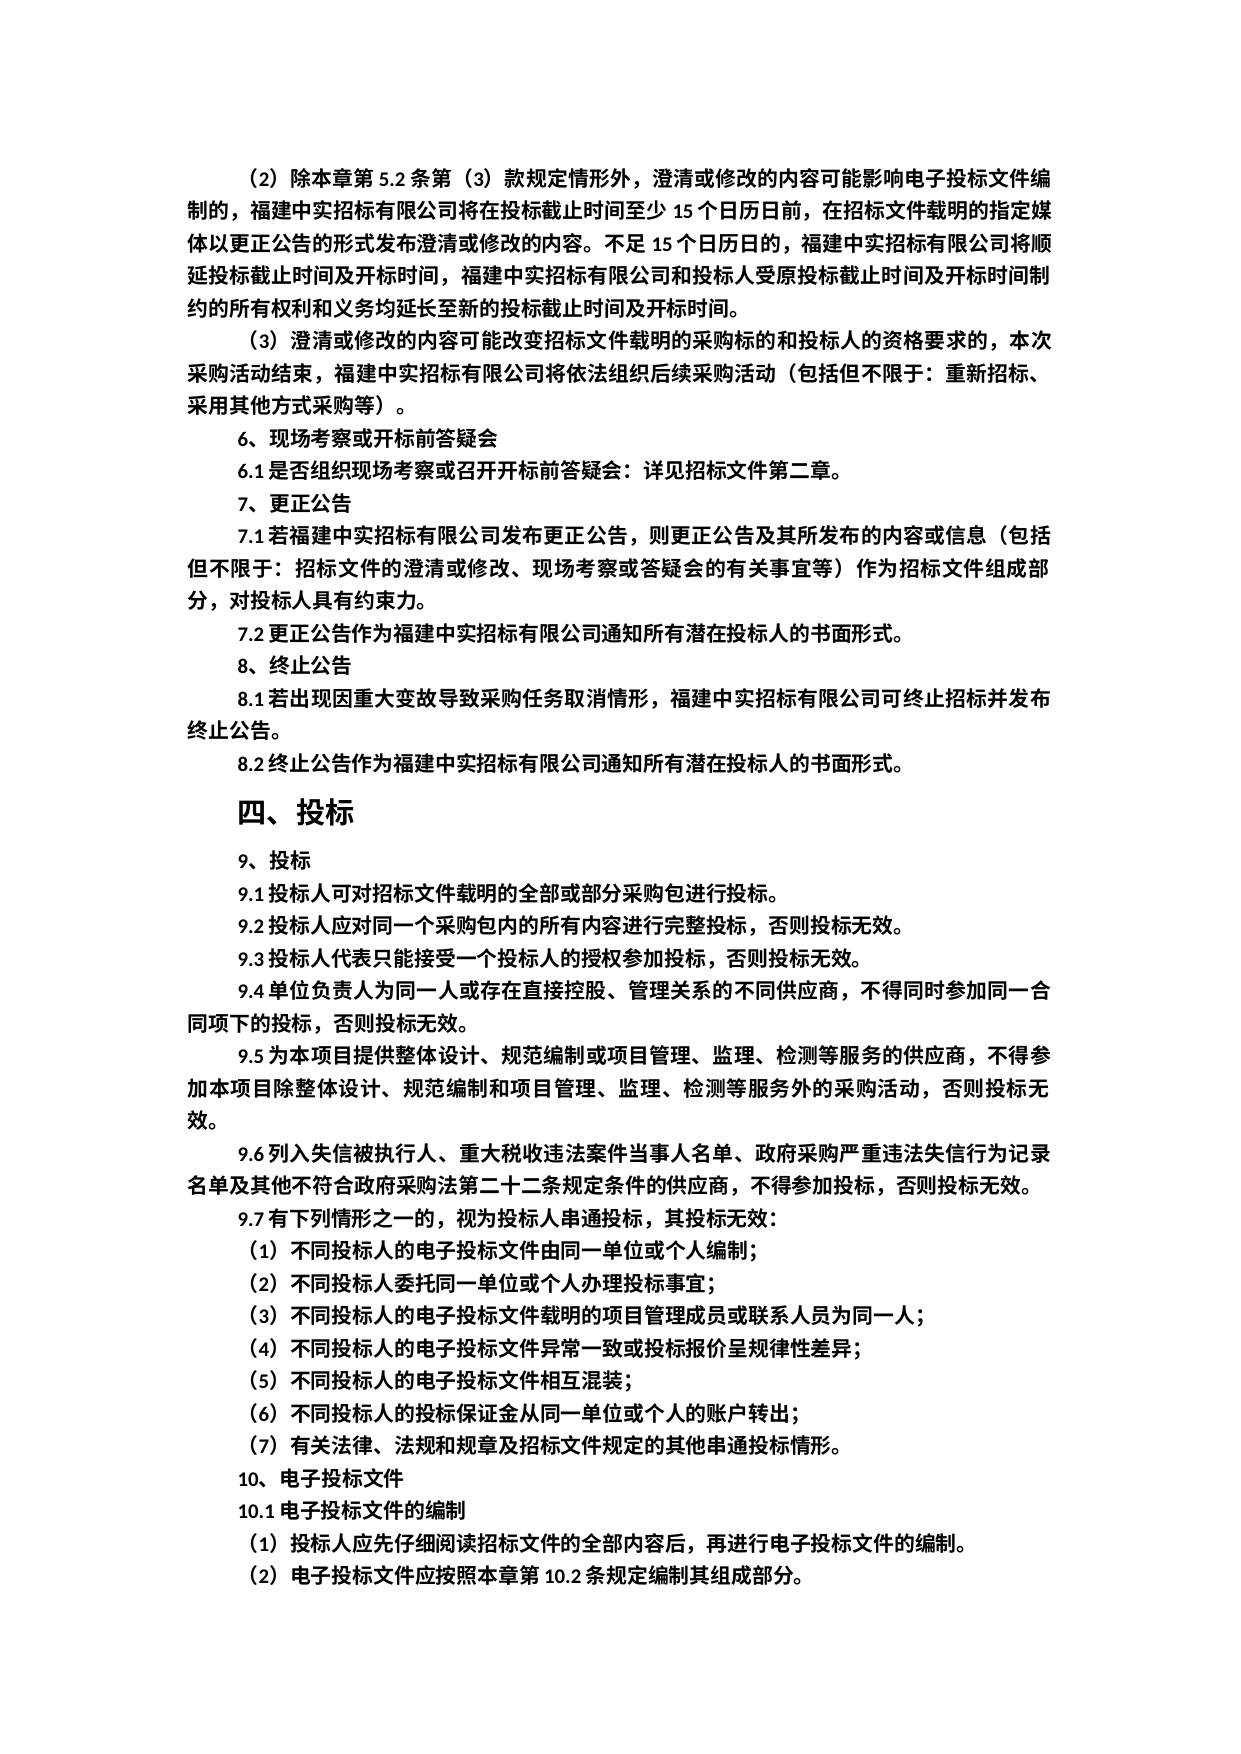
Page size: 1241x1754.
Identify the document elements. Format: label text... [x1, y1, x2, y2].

text 6.1是否组织现场考察或召开开标前答疑会：详见招标文件第二章。 [187, 454, 1053, 487]
text 9.4单位负责人为同一人或存在直接控股、管理关系的不同供应商，不得同时参加同一合同项下的投标，否则投标无效。 [187, 974, 1053, 1039]
text 9.5为本项目提供整体设计、规范编制或项目管理、监理、检测等服务的供应商，不得参加本项目除整体设计、规范编制和项目管理、监理、检测等服务外的采购活动，否则投标无效。 [187, 1039, 1053, 1137]
text （1）投标人应先仔细阅读招标文件的全部内容后，再进行电子投标文件的编制。 [187, 1527, 1053, 1559]
text （1）不同投标人的电子投标文件由同一单位或个人编制； [187, 1234, 1053, 1267]
text （7）有关法律、法规和规章及招标文件规定的其他串通投标情形。 [187, 1429, 1053, 1462]
text 8.1若出现因重大变故导致采购任务取消情形，福建中实招标有限公司可终止招标并发布终止公告。 [187, 682, 1053, 747]
text 9.1投标人可对招标文件载明的全部或部分采购包进行投标。 [187, 877, 1053, 909]
text 7、更正公告 [187, 487, 1053, 519]
text （5）不同投标人的电子投标文件相互混装； [187, 1364, 1053, 1397]
text 7.2更正公告作为福建中实招标有限公司通知所有潜在投标人的书面形式。 [187, 617, 1053, 649]
text 6、现场考察或开标前答疑会 [187, 422, 1053, 454]
text （4）不同投标人的电子投标文件异常一致或投标报价呈规律性差异； [187, 1332, 1053, 1364]
text 10、电子投标文件 [187, 1462, 1053, 1494]
text （2）电子投标文件应按照本章第10.2条规定编制其组成部分。 [187, 1559, 1053, 1592]
text 8.2终止公告作为福建中实招标有限公司通知所有潜在投标人的书面形式。 [187, 747, 1053, 779]
text 9.6列入失信被执行人、重大税收违法案件当事人名单、政府采购严重违法失信行为记录名单及其他不符合政府采购法第二十二条规定条件的供应商，不得参加投标，否则投标无效。 [187, 1137, 1053, 1202]
text 10.1电子投标文件的编制 [187, 1494, 1053, 1527]
text 7.1若福建中实招标有限公司发布更正公告，则更正公告及其所发布的内容或信息（包括但不限于：招标文件的澄清或修改、现场考察或答疑会的有关事宜等）作为招标文件组成部分，对投标人具有约束力。 [187, 519, 1053, 617]
text 四、投标 [187, 779, 1053, 844]
text （2）不同投标人委托同一单位或个人办理投标事宜； [187, 1267, 1053, 1299]
text 9.7有下列情形之一的，视为投标人串通投标，其投标无效： [187, 1202, 1053, 1234]
text （3）澄清或修改的内容可能改变招标文件载明的采购标的和投标人的资格要求的，本次采购活动结束，福建中实招标有限公司将依法组织后续采购活动（包括但不限于：重新招标、采用其他方式采购等）。 [187, 324, 1053, 422]
text 9、投标 [187, 844, 1053, 877]
text （3）不同投标人的电子投标文件载明的项目管理成员或联系人员为同一人； [187, 1299, 1053, 1332]
text 8、终止公告 [187, 649, 1053, 682]
text （2）除本章第5.2条第（3）款规定情形外，澄清或修改的内容可能影响电子投标文件编制的，福建中实招标有限公司将在投标截止时间至少15个日历日前，在招标文件载明的指定媒体以更正公告的形式发布澄清或修改的内容。不足15个日历日的，福建中实招标有限公司将顺延投标截止时间及开标时间，福建中实招标有限公司和投标人受原投标截止时间及开标时间制约的所有权利和义务均延长至新的投标截止时间及开标时间。 [187, 162, 1053, 324]
text 9.2投标人应对同一个采购包内的所有内容进行完整投标，否则投标无效。 [187, 909, 1053, 942]
text （6）不同投标人的投标保证金从同一单位或个人的账户转出； [187, 1397, 1053, 1429]
text 9.3投标人代表只能接受一个投标人的授权参加投标，否则投标无效。 [187, 942, 1053, 974]
